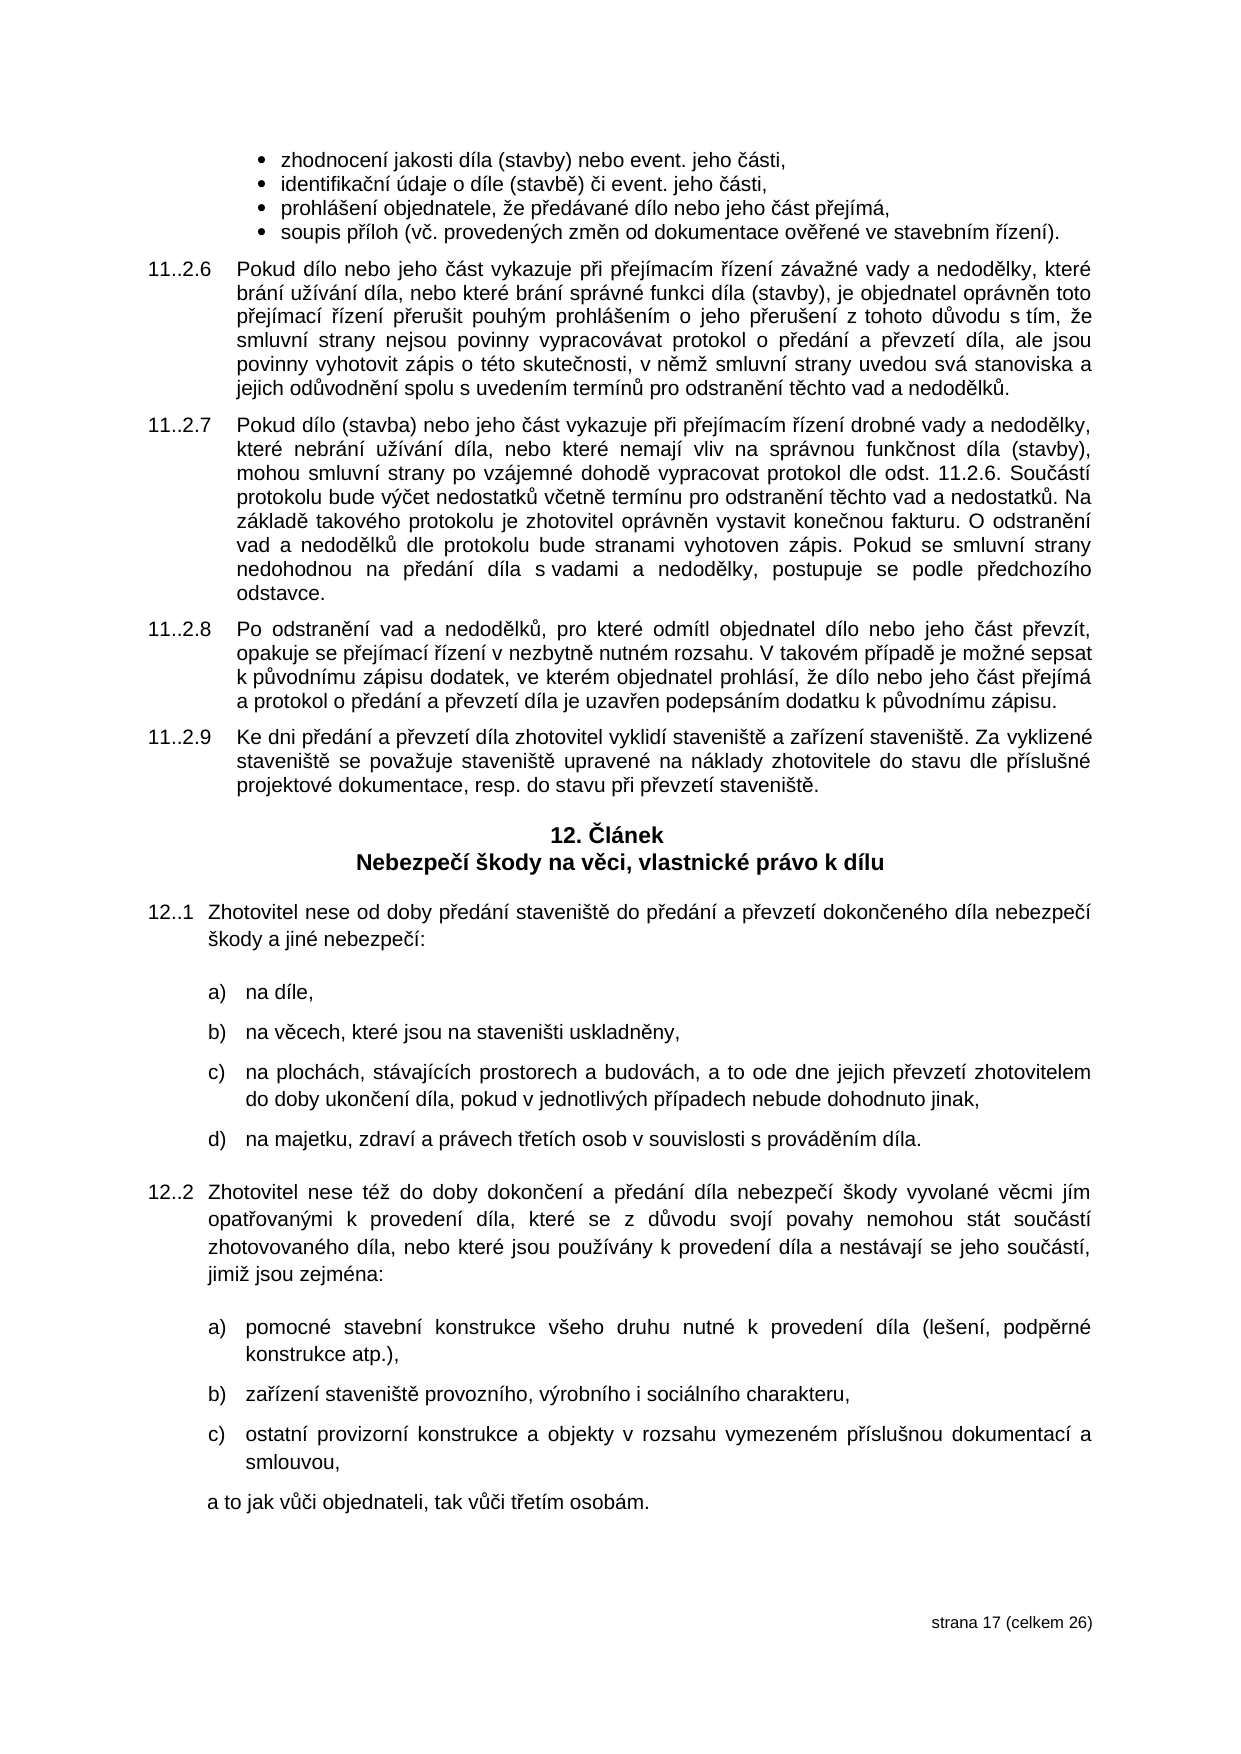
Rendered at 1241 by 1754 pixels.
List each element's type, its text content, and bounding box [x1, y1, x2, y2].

subtitle Ke dni předání a převzetí díla zhotovitel vyklidí staveniště a zařízení staveniště. Za vyklizené staveniště se považuje staveniště upravené na náklady zhotovitele do stavu dle příslušné projektové dokumentace, resp. do stavu při převzetí staveniště. [148, 725, 1092, 797]
subtitle pomocné stavební konstrukce všeho druhu nutné k provedení díla (lešení, podpěrné konstrukce atp.), [208, 1315, 1092, 1366]
subtitle Pokud dílo nebo jeho část vykazuje při přejímacím řízení závažné vady a nedodělky, které brání užívání díla, nebo které brání správné funkci díla (stavby), je objednatel oprávněn toto přejímací řízení přerušit pouhým prohlášením o jeho přerušení z tohoto důvodu s tím, že smluvní strany nejsou povinny vypracovávat protokol o předání a převzetí díla, ale jsou povinny vyhotovit zápis o této skutečnosti, v němž smluvní strany uvedou svá stanoviska a jejich odůvodnění spolu s uvedením termínů pro odstranění těchto vad a nedodělků. [148, 256, 1092, 400]
subtitle Pokud dílo (stavba) nebo jeho část vykazuje při přejímacím řízení drobné vady a nedodělky, které nebrání užívání díla, nebo které nemají vliv na správnou funkčnost díla (stavby), mohou smluvní strany po vzájemné dohodě vypracovat protokol dle odst. 11.2.6. Součástí protokolu bude výčet nedostatků včetně termínu pro odstranění těchto vad a nedostatků. Na základě takového protokolu je zhotovitel oprávněn vystavit konečnou fakturu. O odstranění vad a nedodělků dle protokolu bude stranami vyhotoven zápis. Pokud se smluvní strany nedohodnou na předání díla s vadami a nedodělky, postupuje se podle předchozího odstavce. [148, 413, 1092, 604]
subtitle ostatní provizorní konstrukce a objekty v rozsahu vymezeném příslušnou dokumentací a smlouvou, [208, 1422, 1092, 1474]
list identifikační údaje o díle (stavbě) či event. jeho části, [258, 172, 1092, 196]
subtitle Zhotovitel nese též do doby dokončení a předání díla nebezpečí škody vyvolané věcmi jím opatřovanými k provedení díla, které se z důvodu svojí povahy nemohou stát součástí zhotovovaného díla, nebo které jsou používány k provedení díla a nestávají se jeho součástí, jimiž jsou zejména: [148, 1180, 1092, 1286]
subtitle na věcech, které jsou na staveništi uskladněny, [208, 1020, 1092, 1044]
subtitle zařízení staveniště provozního, výrobního i sociálního charakteru, [208, 1382, 1092, 1406]
list prohlášení objednatele, že předávané dílo nebo jeho část přejímá, [258, 196, 1092, 220]
list soupis příloh (vč. provedených změn od dokumentace ověřené ve stavebním řízení). [258, 220, 1092, 244]
subtitle na plochách, stávajících prostorech a budovách, a to ode dne jejich převzetí zhotovitelem do doby ukončení díla, pokud v jednotlivých případech nebude dohodnuto jinak, [208, 1060, 1092, 1111]
subtitle Nebezpečí škody na věci, vlastnické právo k dílu [148, 848, 1092, 875]
subtitle na díle, [208, 980, 1092, 1004]
subtitle na majetku, zdraví a právech třetích osob v souvislosti s prováděním díla. [208, 1127, 1092, 1151]
subtitle Zhotovitel nese od doby předání staveniště do předání a převzetí dokončeného díla nebezpečí škody a jiné nebezpečí: [148, 900, 1092, 951]
subtitle Po odstranění vad a nedodělků, pro které odmítl objednatel dílo nebo jeho část převzít, opakuje se přejímací řízení v nezbytně nutném rozsahu. V takovém případě je možné sepsat k původnímu zápisu dodatek, ve kterém objednatel prohlásí, že dílo nebo jeho část přejímá a protokol o předání a převzetí díla je uzavřen podepsáním dodatku k původnímu zápisu. [148, 617, 1092, 713]
list zhodnocení jakosti díla (stavby) nebo event. jeho části, [258, 148, 1092, 172]
subtitle a to jak vůči objednateli, tak vůči třetím osobám. [207, 1490, 1092, 1514]
